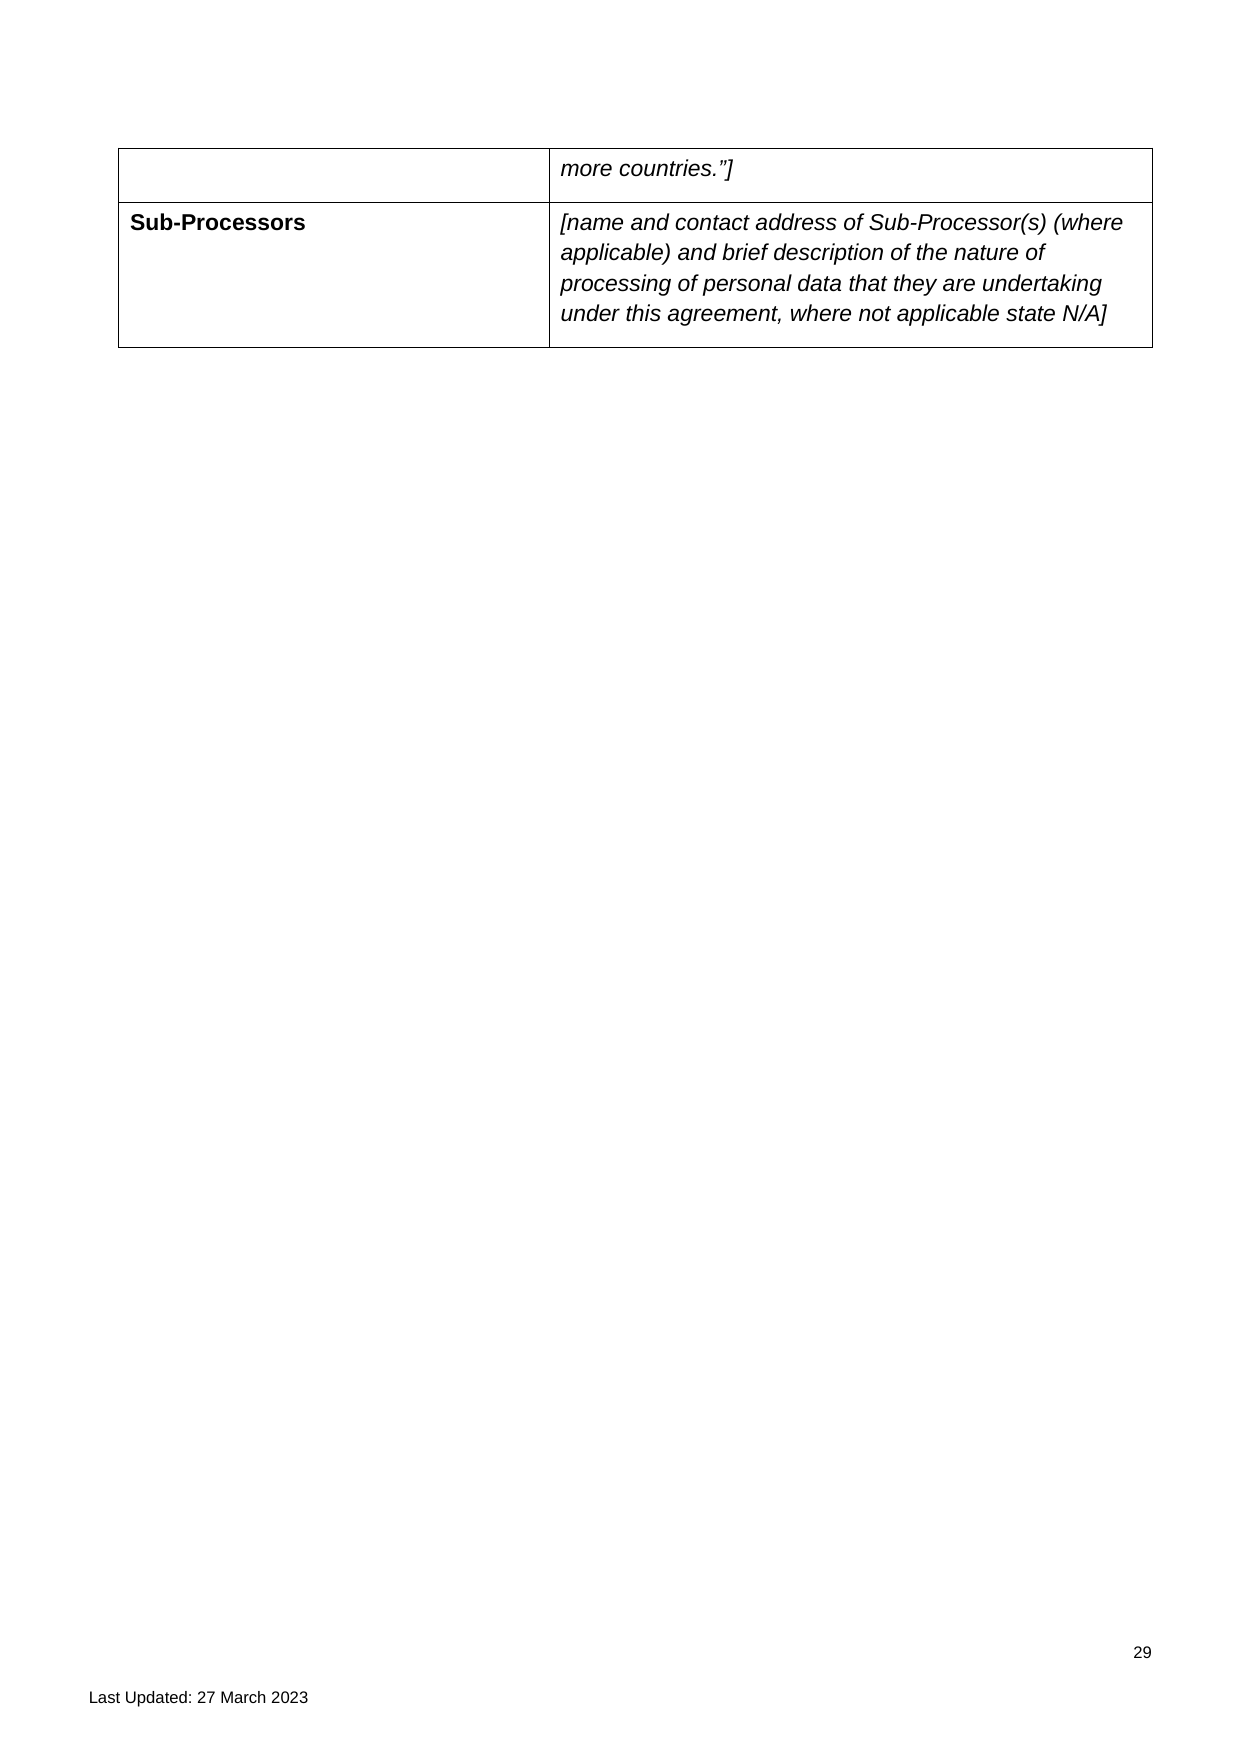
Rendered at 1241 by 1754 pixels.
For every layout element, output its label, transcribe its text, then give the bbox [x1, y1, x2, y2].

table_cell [550, 149, 1152, 202]
table_cell [name and contact address of Sub-Processor(s) (where applicable) and brief description of the nature of processing of personal data that they are undertaking under this agreement, where not applicable state N/A] [550, 203, 1152, 347]
table_cell Sub-Processors [119, 203, 549, 347]
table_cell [119, 149, 549, 202]
